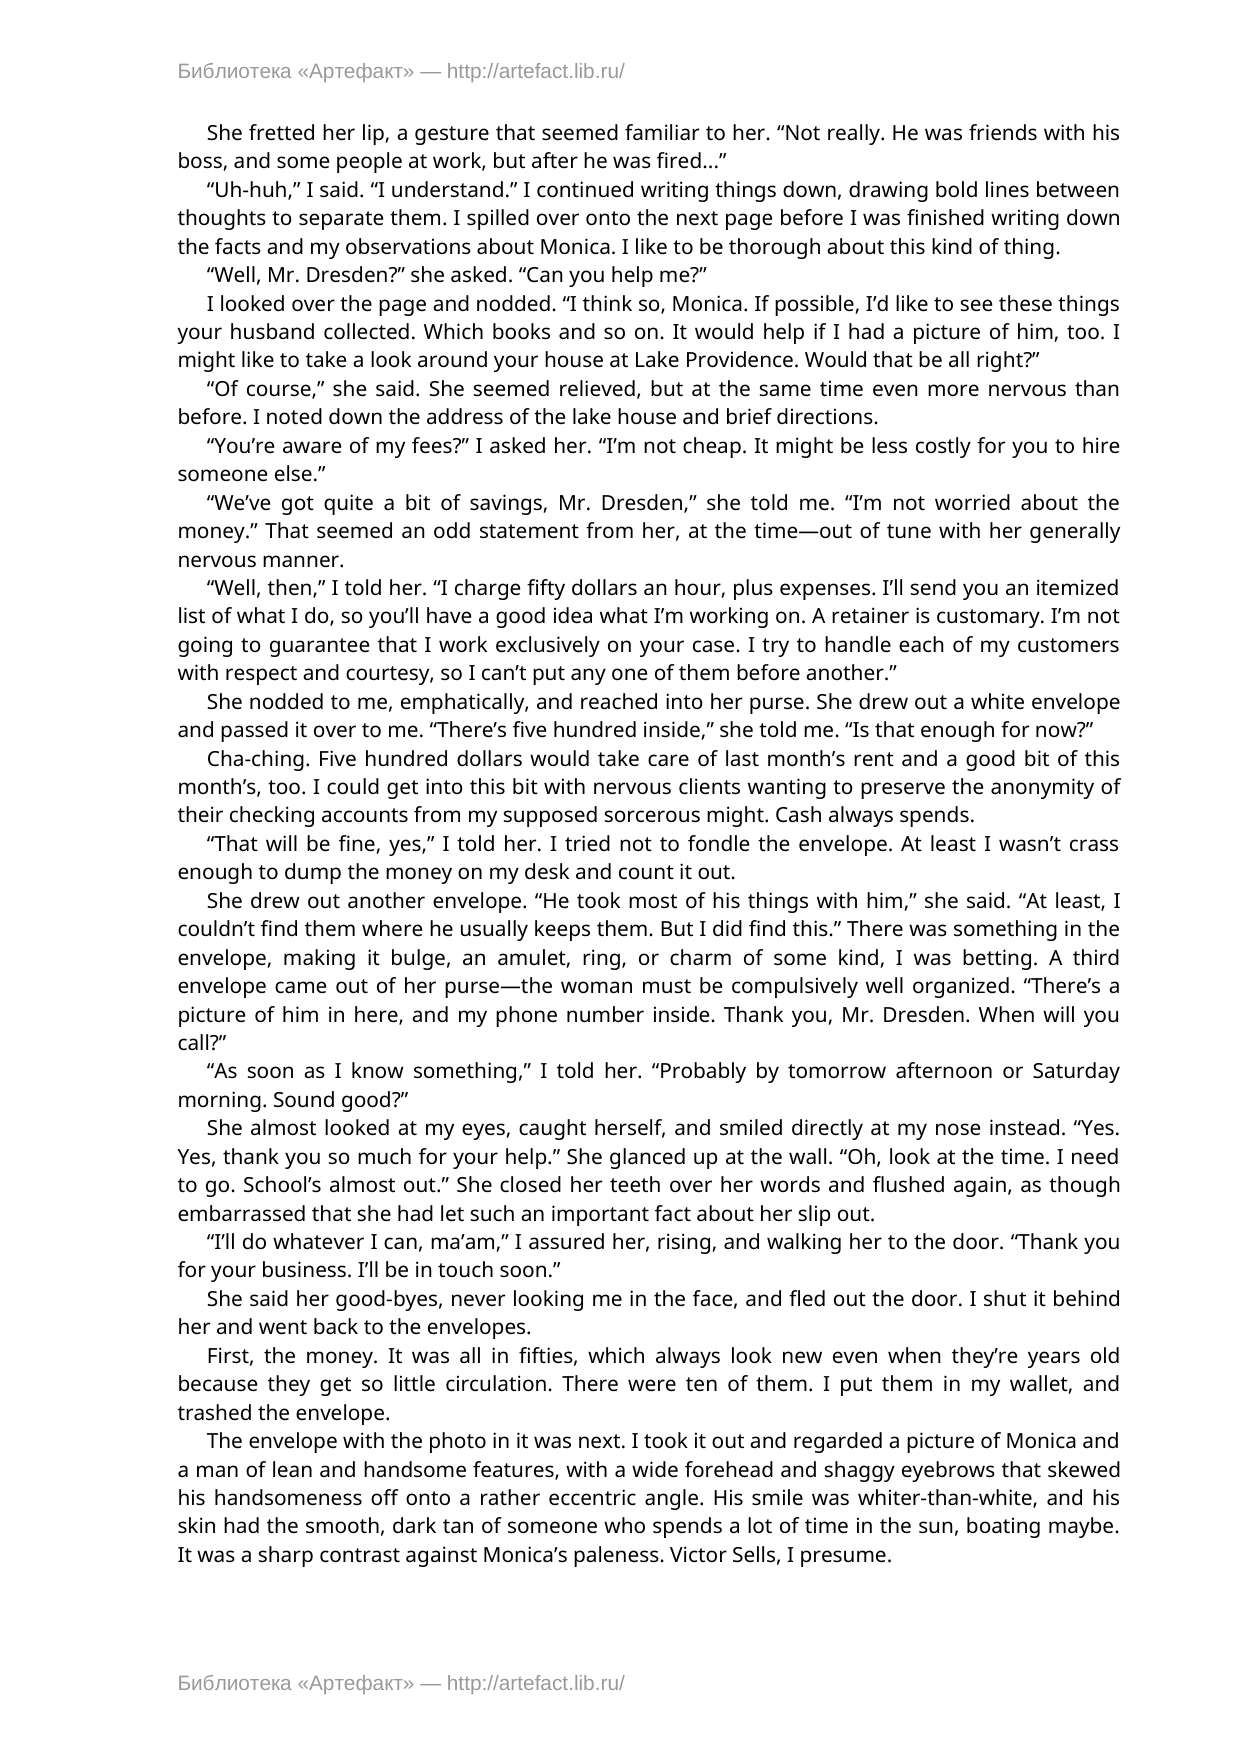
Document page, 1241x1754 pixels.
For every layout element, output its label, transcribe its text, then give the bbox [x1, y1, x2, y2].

text “As soon as I know something,” I told her. “Probably by tomorrow afternoon or Saturday morning. Sound good?” [177, 1057, 1122, 1113]
text First, the money. It was all in fifties, which always look new even when they’re years old because they get so little circulation. There were ten of them. I put them in my wallet, and trashed the envelope. [177, 1341, 1122, 1426]
text “That will be fine, yes,” I told her. I tried not to fondle the envelope. At least I wasn’t crass enough to dump the money on my desk and count it out. [177, 829, 1122, 886]
text “I’ll do whatever I can, ma’am,” I assured her, rising, and walking her to the door. “Thank you for your business. I’ll be in touch soon.” [177, 1227, 1122, 1284]
text She fretted her lip, a gesture that seemed familiar to her. “Not really. He was friends with his boss, and some people at work, but after he was fired...” [177, 118, 1122, 175]
text The envelope with the photo in it was next. I took it out and regarded a picture of Monica and a man of lean and handsome features, with a wide forehead and shaggy eyebrows that skewed his handsomeness off onto a rather eccentric angle. His smile was whiter-than-white, and his skin had the smooth, dark tan of someone who spends a lot of time in the sun, boating maybe. It was a sharp contrast against Monica’s paleness. Victor Sells, I presume. [177, 1426, 1122, 1568]
text She almost looked at my eyes, caught herself, and smiled directly at my nose instead. “Yes. Yes, thank you so much for your help.” She glanced up at the wall. “Oh, look at the time. I need to go. School’s almost out.” She closed her teeth over her words and flushed again, as though embarrassed that she had let such an important fact about her slip out. [177, 1113, 1122, 1227]
text “Uh-huh,” I said. “I understand.” I continued writing things down, drawing bold lines between thoughts to separate them. I spilled over onto the next page before I was finished writing down the facts and my observations about Monica. I like to be thorough about this kind of thing. [177, 175, 1122, 260]
text “Well, Mr. Dresden?” she asked. “Can you help me?” [177, 260, 1122, 289]
text She said her good-byes, never looking me in the face, and fled out the door. I shut it behind her and went back to the envelopes. [177, 1284, 1122, 1341]
text “Of course,” she said. She seemed relieved, but at the same time even more nervous than before. I noted down the address of the lake house and brief directions. [177, 374, 1122, 431]
text Cha-ching. Five hundred dollars would take care of last month’s rent and a good bit of this month’s, too. I could get into this bit with nervous clients wanting to preserve the anonymity of their checking accounts from my supposed sorcerous might. Cash always spends. [177, 744, 1122, 829]
text “You’re aware of my fees?” I asked her. “I’m not cheap. It might be less costly for you to hire someone else.” [177, 431, 1122, 488]
text She drew out another envelope. “He took most of his things with him,” she said. “At least, I couldn’t find them where he usually keeps them. But I did find this.” There was something in the envelope, making it bulge, an amulet, ring, or charm of some kind, I was betting. A third envelope came out of her purse—the woman must be compulsively well organized. “There’s a picture of him in here, and my phone number inside. Thank you, Mr. Dresden. When will you call?” [177, 886, 1122, 1057]
text “We’ve got quite a bit of savings, Mr. Dresden,” she told me. “I’m not worried about the money.” That seemed an odd statement from her, at the time—out of tune with her generally nervous manner. [177, 488, 1122, 573]
text She nodded to me, emphatically, and reached into her purse. She drew out a white envelope and passed it over to me. “There’s five hundred inside,” she told me. “Is that enough for now?” [177, 687, 1122, 744]
text I looked over the page and nodded. “I think so, Monica. If possible, I’d like to see these things your husband collected. Which books and so on. It would help if I had a picture of him, too. I might like to take a look around your house at Lake Providence. Would that be all right?” [177, 289, 1122, 374]
text “Well, then,” I told her. “I charge fifty dollars an hour, plus expenses. I’ll send you an itemized list of what I do, so you’ll have a good idea what I’m working on. A retainer is customary. I’m not going to guarantee that I work exclusively on your case. I try to handle each of my customers with respect and courtesy, so I can’t put any one of them before another.” [177, 573, 1122, 687]
